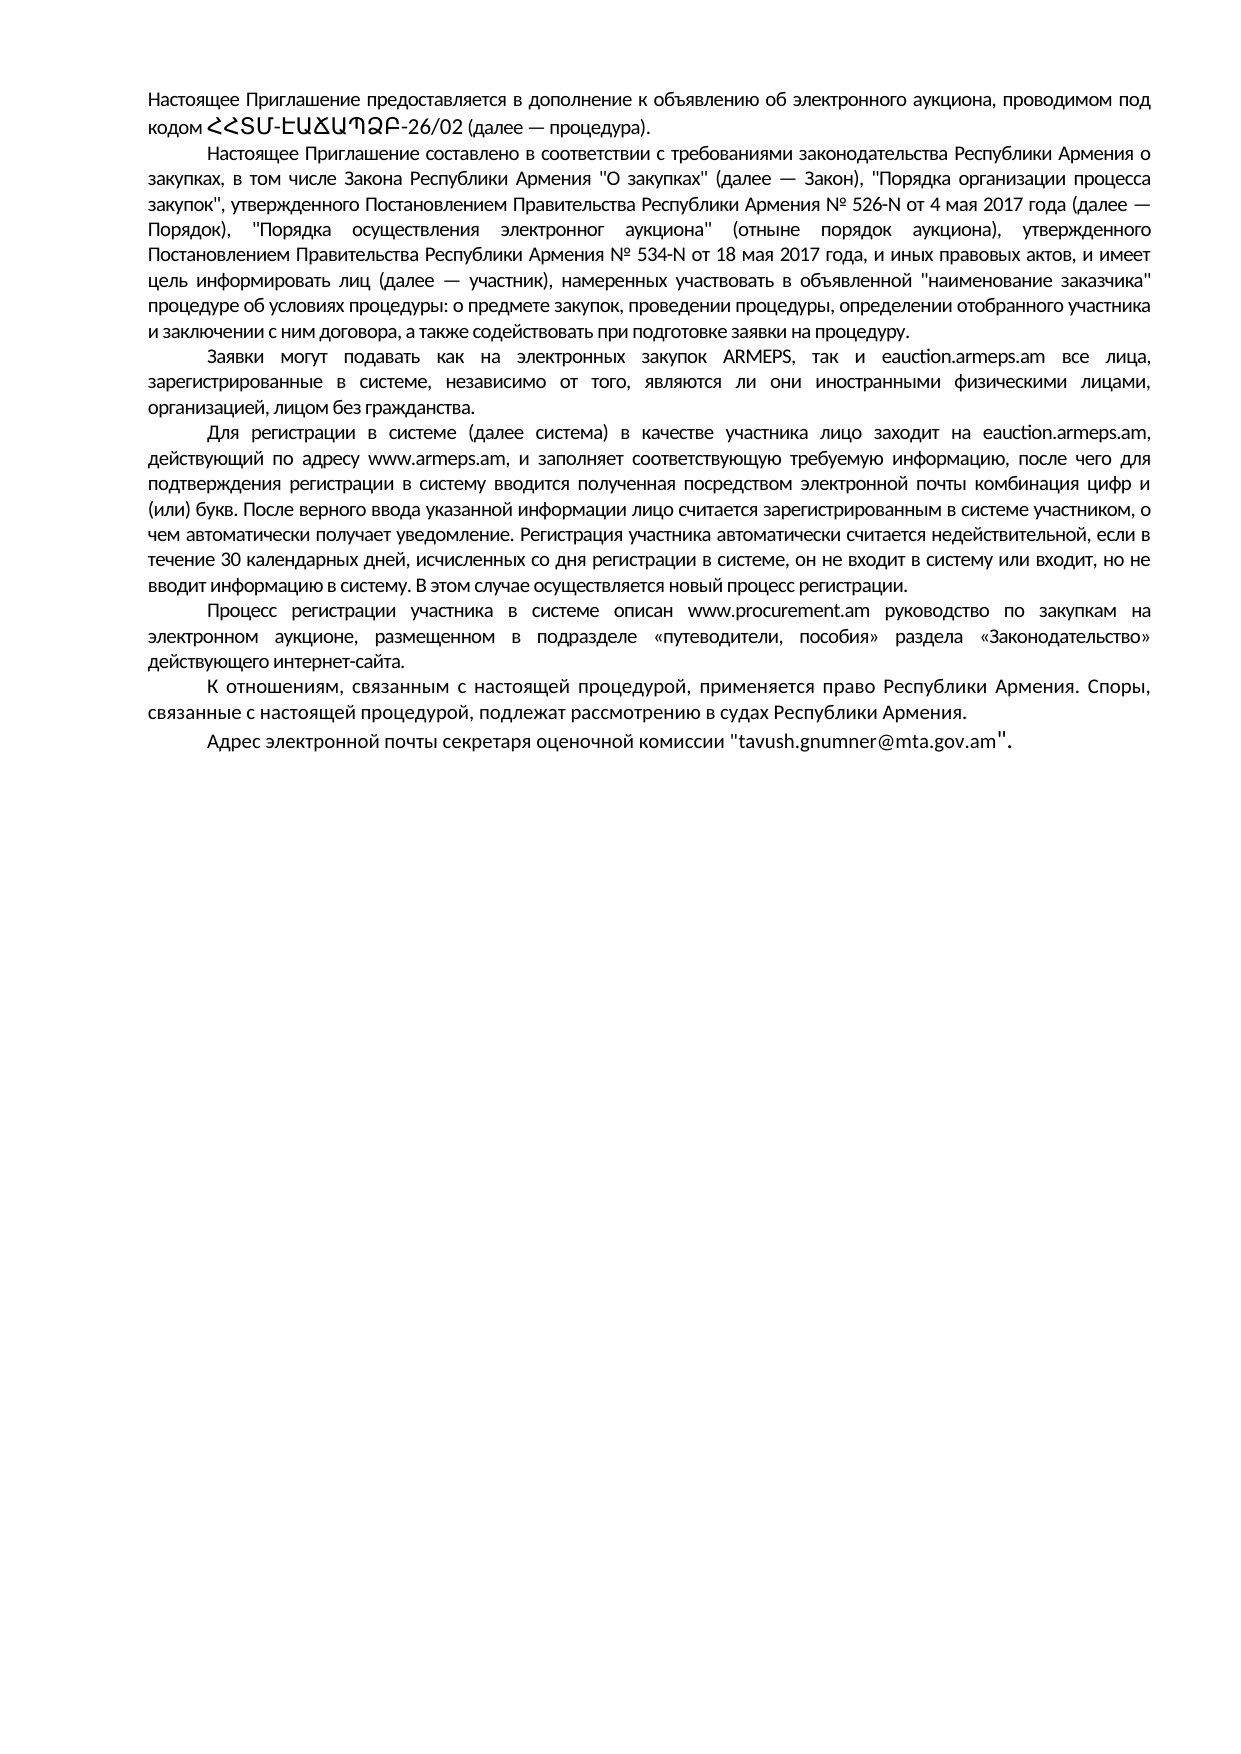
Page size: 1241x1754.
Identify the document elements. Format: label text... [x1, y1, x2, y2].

text Настоящее Приглашение предоставляется в дополнение к объявлению об электронного аукциона, проводимом под кодом ՀՀՏՄ-ԷԱՃԱՊՁԲ-26/02 (далее — процедура). [148, 86, 1152, 140]
text Заявки могут подавать как на электронных закупок ARMEPS, так и eauction.armeps.am все лица, зарегистрированные в системе, независимо от того, являются ли они иностранными физическими лицами, организацией, лицом без гражданства. [148, 343, 1152, 419]
text Адрес электронной почты секретаря оценочной комиссии "tavush.gnumner@mta.gov.am". [148, 724, 1152, 755]
text К отношениям, связанным с настоящей процедурой, применяется право Республики Армения. Споры, связанные с настоящей процедурой, подлежат рассмотрению в судах Республики Армения. [148, 674, 1152, 724]
text Процесс регистрации участника в системе описан www.procurement.am руководство по закупкам на электронном аукционе, размещенном в подразделе «путеводители, пособия» раздела «Законодательство» действующего интернет-сайта. [148, 597, 1152, 674]
text Для регистрации в системе (далее система) в качестве участника лицо заходит на eauction.armeps.am, действующий по адресу www.armeps.am, и заполняет соответствующую требуемую информацию, после чего для подтверждения регистрации в систему вводится полученная посредством электронной почты комбинация цифр и (или) букв. После верного ввода указанной информации лицо считается зарегистрированным в системе участником, о чем автоматически получает уведомление. Регистрация участника автоматически считается недействительной, если в течение 30 календарных дней, исчисленных со дня регистрации в системе, он не входит в систему или входит, но не вводит информацию в систему. В этом случае осуществляется новый процесс регистрации. [148, 419, 1152, 597]
text Настоящее Приглашение составлено в соответствии с требованиями законодательства Республики Армения о закупках, в том числе Закона Республики Армения "О закупках" (далее — Закон), "Порядка организации процесса закупок", утвержденного Постановлением Правительства Республики Армения № 526-N от 4 мая 2017 года (далее — Порядок), "Порядка осуществления электронног аукциона" (отныне порядок аукциона), утвержденного Постановлением Правительства Республики Армения № 534-N от 18 мая 2017 года, и иных правовых актов, и имеет цель информировать лиц (далее — участник), намеренных участвовать в объявленной "наименование заказчика" процедуре об условиях процедуры: о предмете закупок, проведении процедуры, определении отобранного участника и заключении с ним договора, а также содействовать при подготовке заявки на процедуру. [148, 140, 1152, 343]
